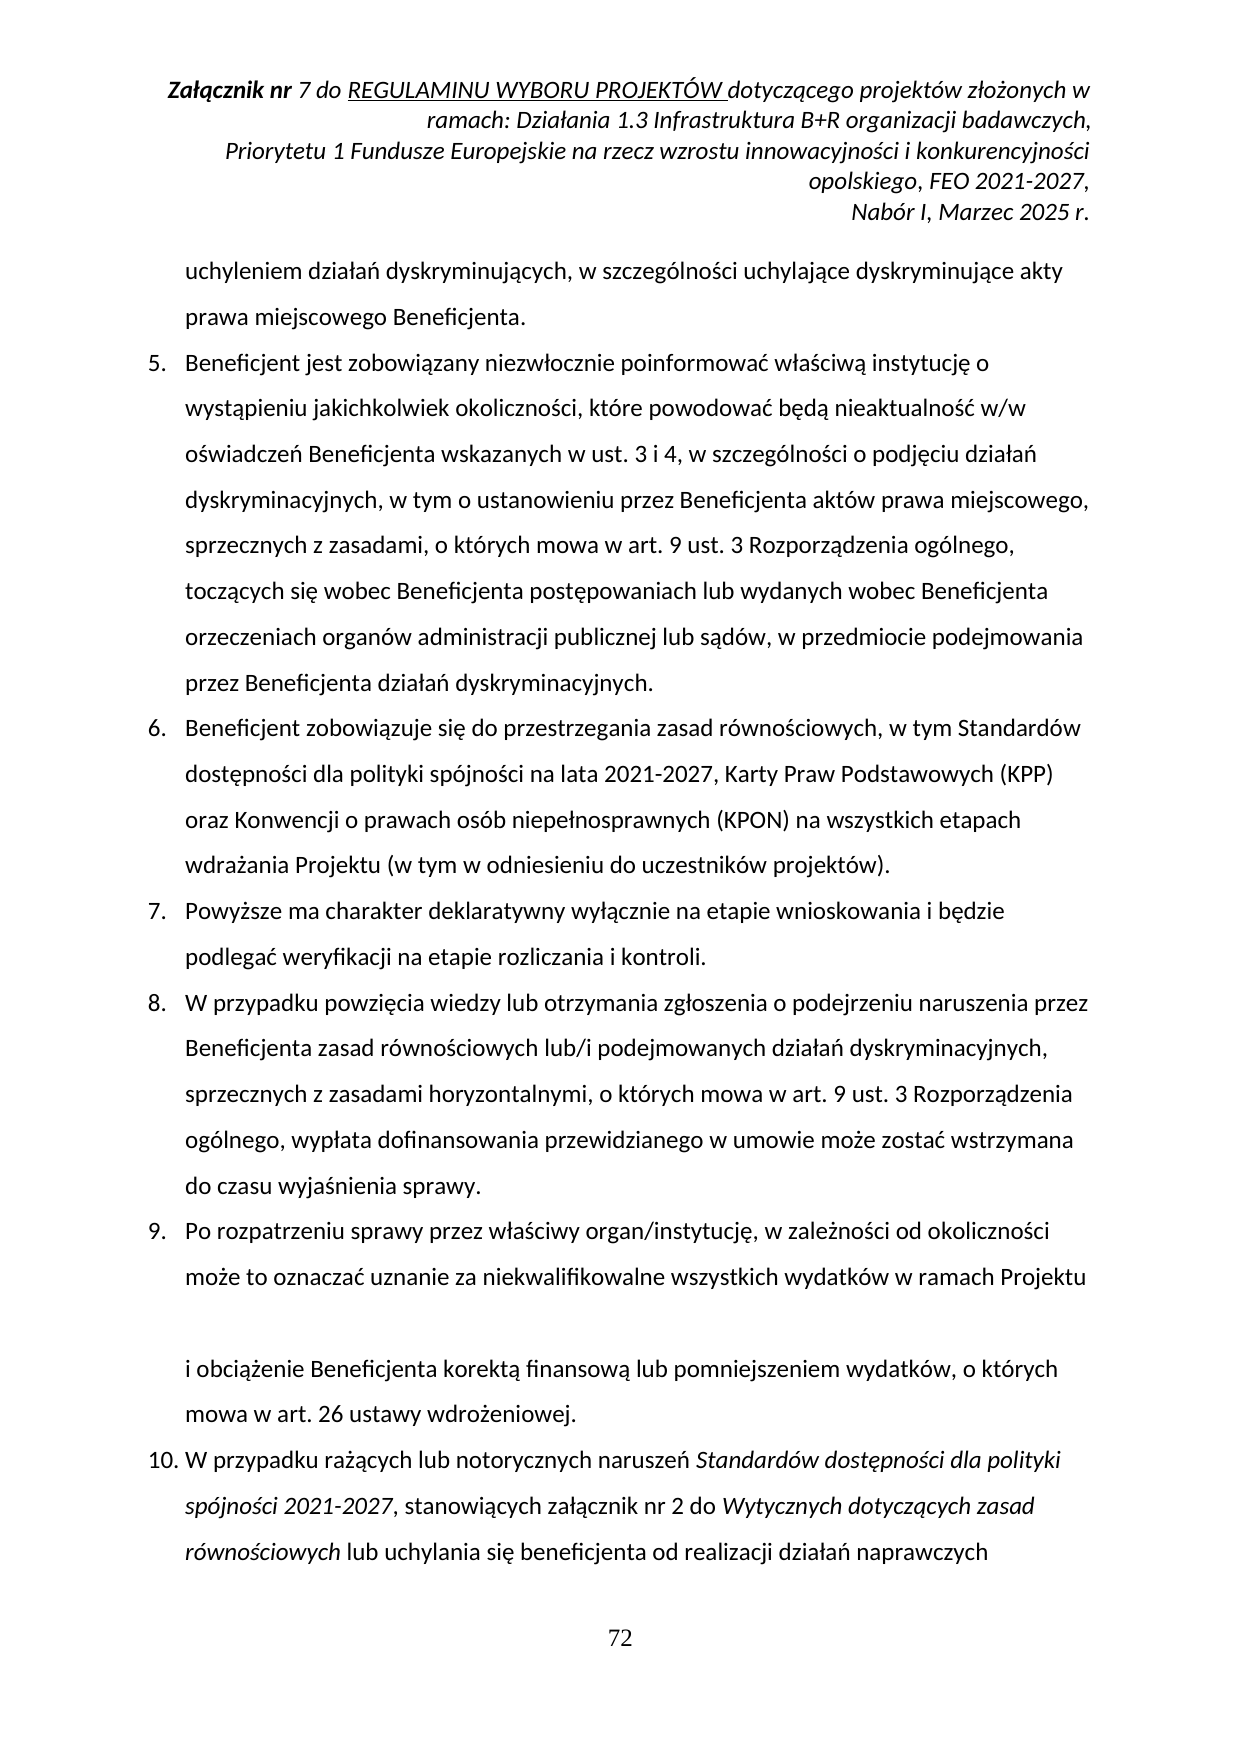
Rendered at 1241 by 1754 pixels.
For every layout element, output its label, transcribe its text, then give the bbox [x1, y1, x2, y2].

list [148, 255, 1092, 331]
list Po rozpatrzeniu sprawy przez właściwy organ/instytucję, w zależności od okoliczności może to oznaczać uznanie za niekwalifikowalne wszystkich wydatków w ramach Projektu i obciążenie Beneficjenta korektą finansową lub pomniejszeniem wydatków, o których mowa w art. 26 ustawy wdrożeniowej. [148, 1216, 1092, 1429]
list Beneficjent jest zobowiązany niezwłocznie poinformować właściwą instytucję o wystąpieniu jakichkolwiek okoliczności, które powodować będą nieaktualność w/w oświadczeń Beneficjenta wskazanych w ust. 3 i 4, w szczególności o podjęciu działań dyskryminacyjnych, w tym o ustanowieniu przez Beneficjenta aktów prawa miejscowego, sprzecznych z zasadami, o których mowa w art. 9 ust. 3 Rozporządzenia ogólnego, toczących się wobec Beneficjenta postępowaniach lub wydanych wobec Beneficjenta orzeczeniach organów administracji publicznej lub sądów, w przedmiocie podejmowania przez Beneficjenta działań dyskryminacyjnych. [148, 347, 1092, 697]
list W przypadku powzięcia wiedzy lub otrzymania zgłoszenia o podejrzeniu naruszenia przez Beneficjenta zasad równościowych lub/i podejmowanych działań dyskryminacyjnych, sprzecznych z zasadami horyzontalnymi, o których mowa w art. 9 ust. 3 Rozporządzenia ogólnego, wypłata dofinansowania przewidzianego w umowie może zostać wstrzymana do czasu wyjaśnienia sprawy. [148, 987, 1092, 1200]
list Powyższe ma charakter deklaratywny wyłącznie na etapie wnioskowania i będzie podlegać weryfikacji na etapie rozliczania i kontroli. [148, 895, 1092, 972]
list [148, 1444, 1092, 1566]
list Beneficjent zobowiązuje się do przestrzegania zasad równościowych, w tym Standardów dostępności dla polityki spójności na lata 2021-2027, Karty Praw Podstawowych (KPP) oraz Konwencji o prawach osób niepełnosprawnych (KPON) na wszystkich etapach wdrażania Projektu (w tym w odniesieniu do uczestników projektów). [148, 712, 1092, 880]
